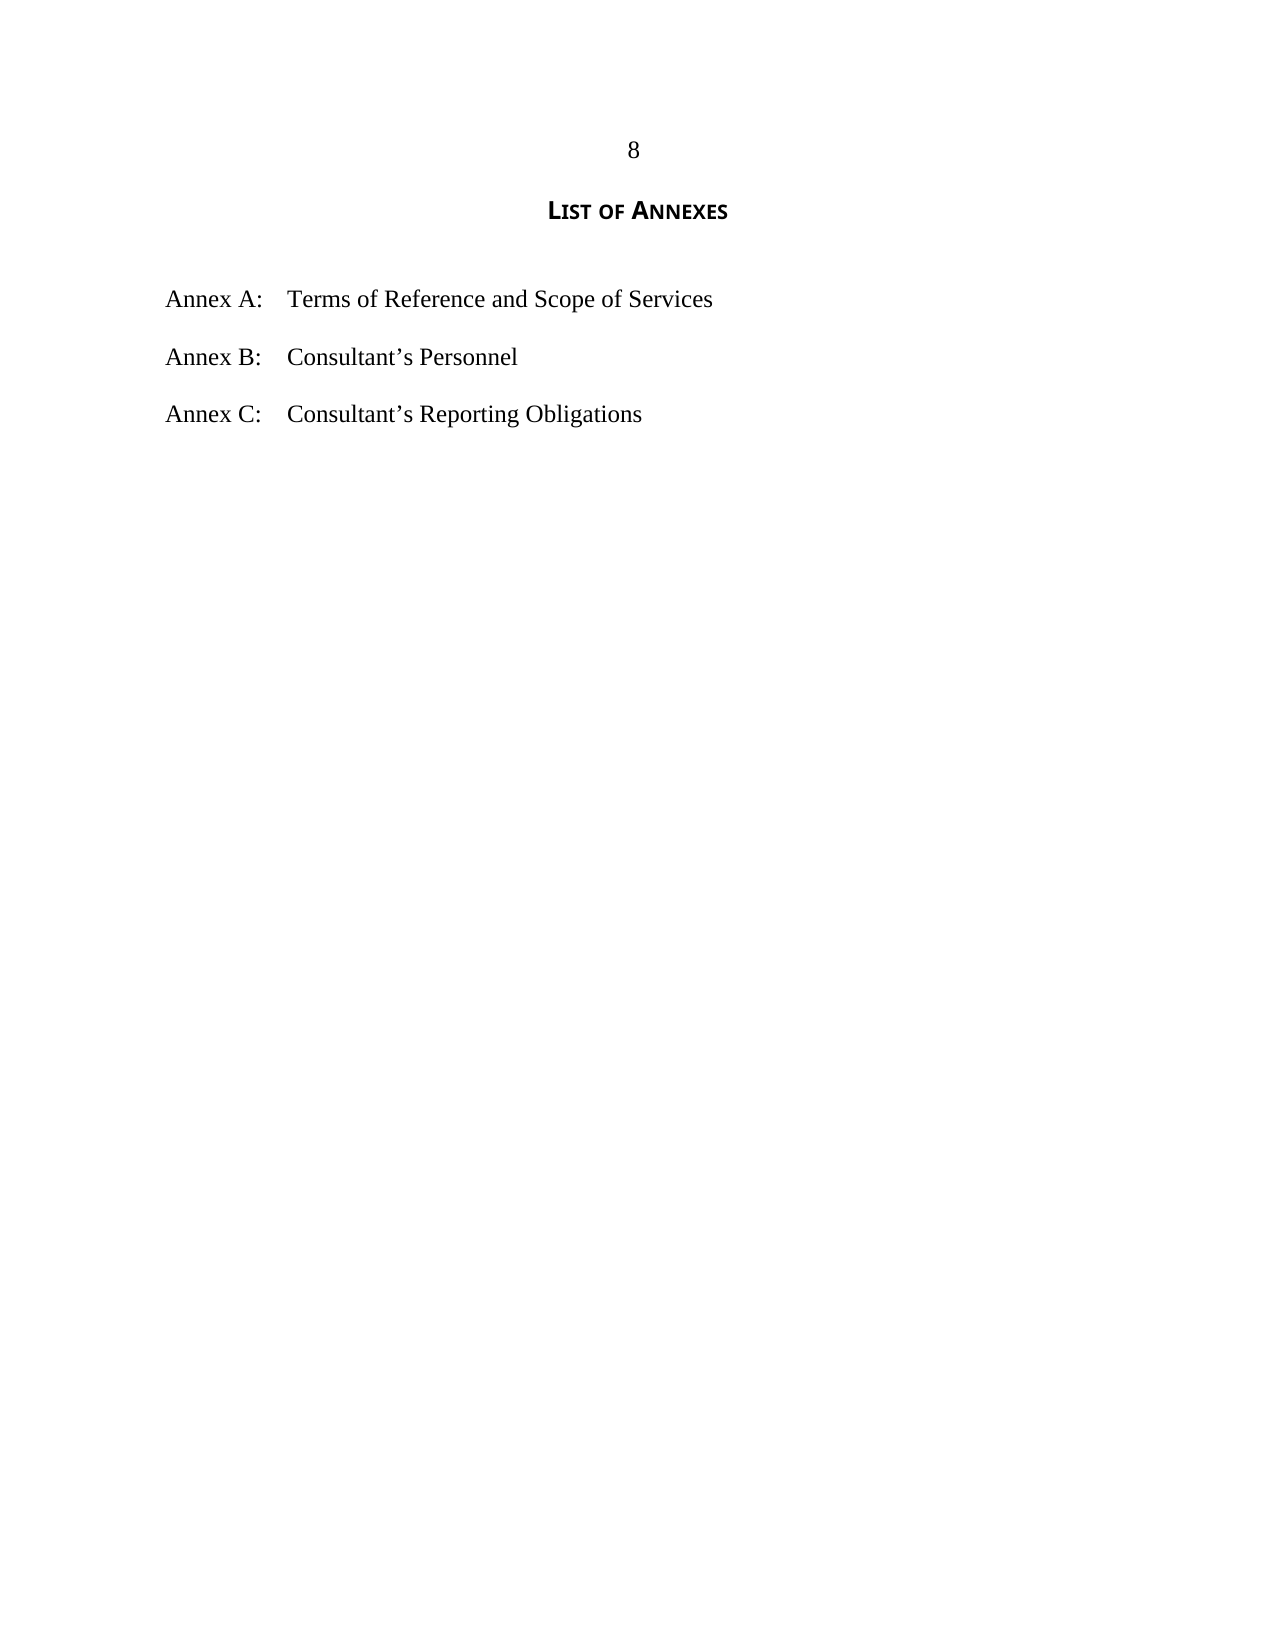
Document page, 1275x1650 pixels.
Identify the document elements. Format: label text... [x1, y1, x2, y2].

text List of Annexes [165, 192, 1110, 227]
text Annex C: Consultant’s Reporting Obligations [165, 399, 1110, 428]
text Annex B: Consultant’s Personnel [165, 342, 1110, 370]
text Annex A: Terms of Reference and Scope of Services [165, 284, 1110, 313]
